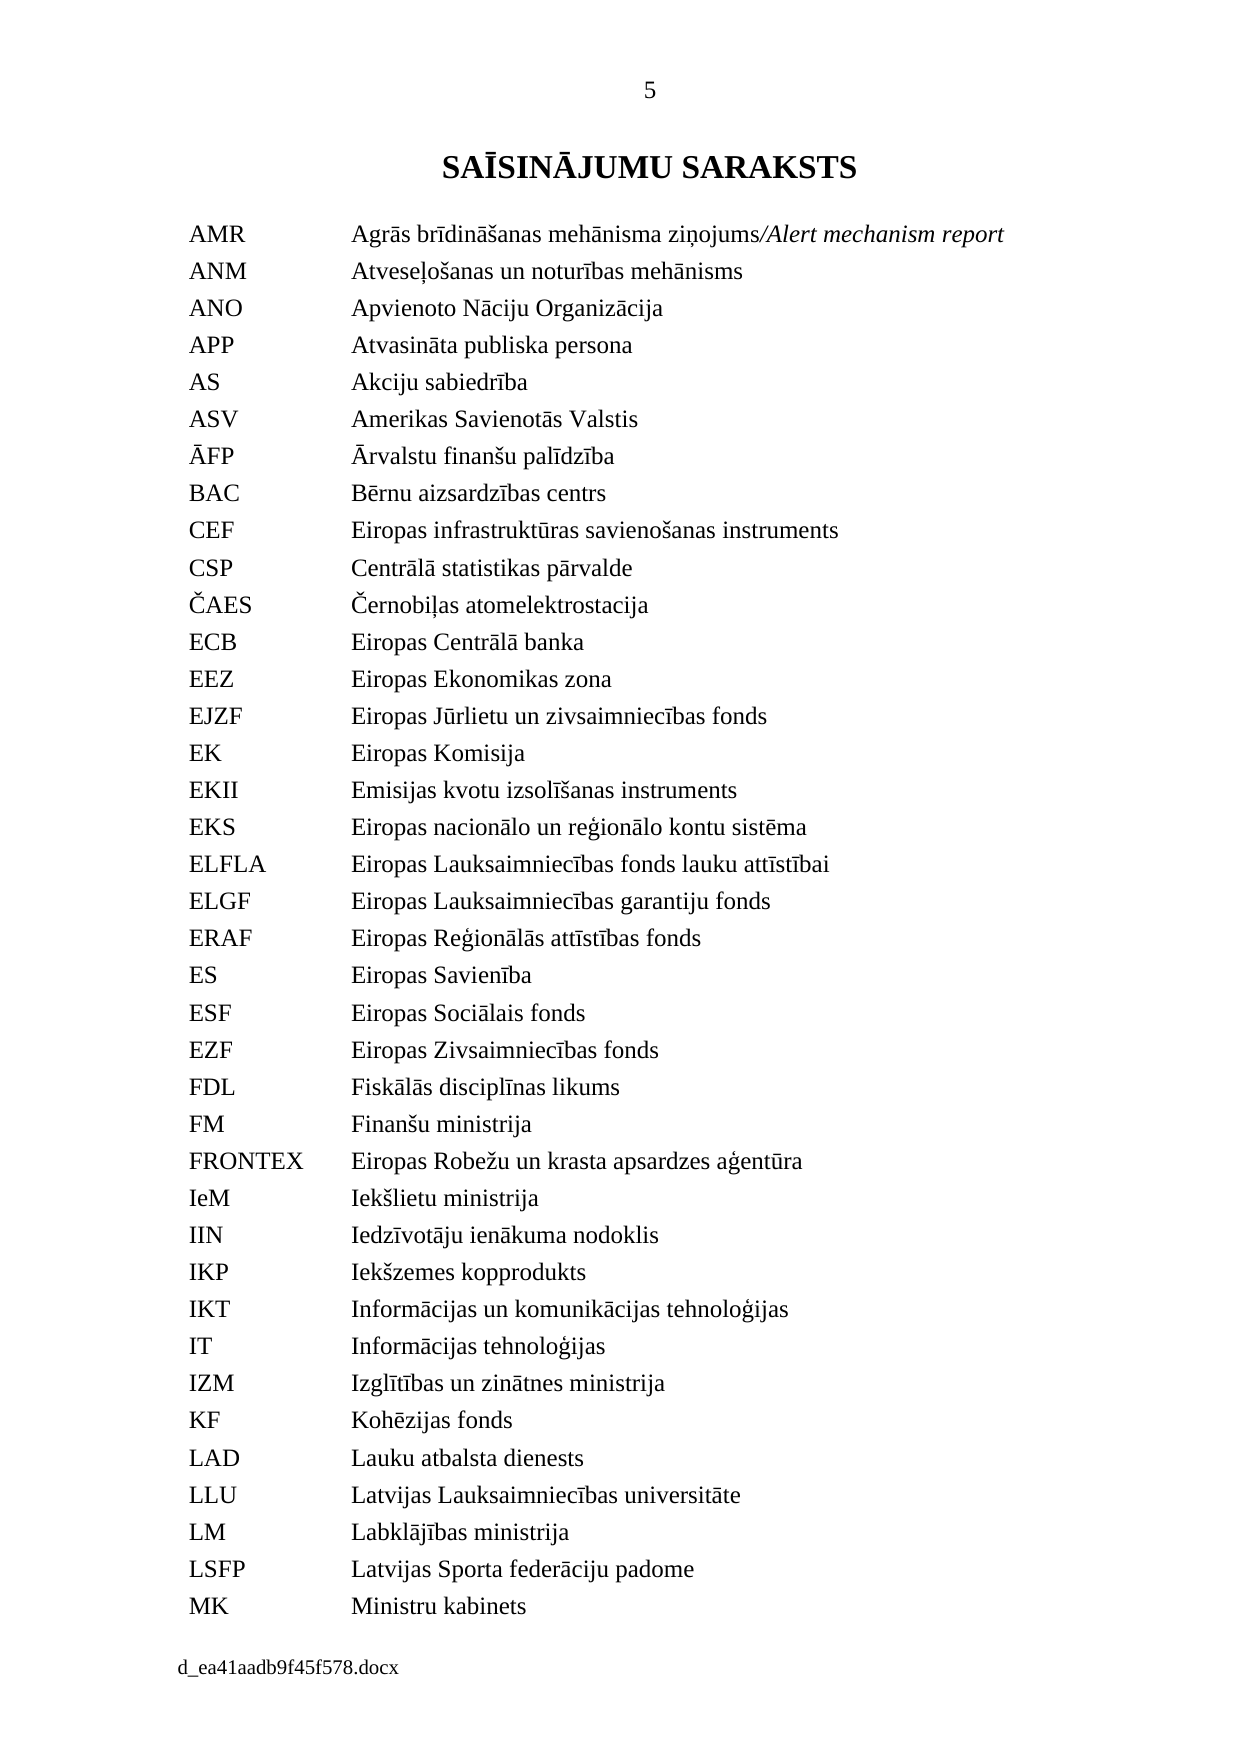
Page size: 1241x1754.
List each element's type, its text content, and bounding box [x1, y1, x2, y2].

table_cell Finanšu ministrija [340, 1105, 1137, 1142]
table_cell Eiropas nacionālo un reģionālo kontu sistēma [340, 808, 1137, 845]
table_cell LAD [177, 1439, 339, 1476]
table_cell IKT [177, 1290, 339, 1327]
table_cell Eiropas Reģionālās attīstības fonds [340, 919, 1137, 956]
table_cell Labklājības ministrija [340, 1513, 1137, 1550]
table_cell Atveseļošanas un noturības mehānisms [340, 252, 1137, 289]
table_cell Eiropas Lauksaimniecības fonds lauku attīstībai [340, 845, 1137, 882]
table_cell Latvijas Lauksaimniecības universitāte [340, 1476, 1137, 1513]
table_cell Emisijas kvotu izsolīšanas instruments [340, 771, 1137, 808]
table_cell Iekšlietu ministrija [340, 1179, 1137, 1216]
table_cell Eiropas Komisija [340, 734, 1137, 771]
table_cell Informācijas un komunikācijas tehnoloģijas [340, 1290, 1137, 1327]
table_cell FRONTEX [177, 1142, 339, 1179]
table_cell Ministru kabinets [340, 1587, 1137, 1624]
table_cell FDL [177, 1068, 339, 1105]
table_cell Iekšzemes kopprodukts [340, 1253, 1137, 1290]
table_cell Eiropas Savienība [340, 956, 1137, 993]
table_cell Lauku atbalsta dienests [340, 1439, 1137, 1476]
table_cell BAC [177, 474, 339, 511]
table_header Agrās brīdināšanas mehānisma ziņojums/Alert mechanism report [340, 215, 1137, 252]
table_cell EKS [177, 808, 339, 845]
table_cell Eiropas Robežu un krasta apsardzes aģentūra [340, 1142, 1137, 1179]
table_cell IKP [177, 1253, 339, 1290]
table_cell Eiropas Sociālais fonds [340, 994, 1137, 1031]
table_cell Fiskālās disciplīnas likums [340, 1068, 1137, 1105]
table_cell IeM [177, 1179, 339, 1216]
table_cell KF [177, 1401, 339, 1438]
table_cell EK [177, 734, 339, 771]
table_cell Eiropas Jūrlietu un zivsaimniecības fonds [340, 697, 1137, 734]
table_cell Eiropas Zivsaimniecības fonds [340, 1031, 1137, 1068]
table_cell IZM [177, 1364, 339, 1401]
table_cell Centrālā statistikas pārvalde [340, 549, 1137, 586]
table_cell Eiropas Ekonomikas zona [340, 660, 1137, 697]
table_header AMR [177, 215, 339, 252]
table_cell MK [177, 1587, 339, 1624]
table_cell Apvienoto Nāciju Organizācija [340, 289, 1137, 326]
table_cell ES [177, 956, 339, 993]
table_cell Eiropas infrastruktūras savienošanas instruments [340, 511, 1137, 548]
table_cell CEF [177, 511, 339, 548]
table_cell CSP [177, 549, 339, 586]
table_cell Černobiļas atomelektrostacija [340, 586, 1137, 623]
table_cell ELFLA [177, 845, 339, 882]
table_cell Atvasināta publiska persona [340, 326, 1137, 363]
table_cell EEZ [177, 660, 339, 697]
table_cell ČAES [177, 586, 339, 623]
table_cell IIN [177, 1216, 339, 1253]
table_cell ERAF [177, 919, 339, 956]
table_cell EKII [177, 771, 339, 808]
table_cell Amerikas Savienotās Valstis [340, 400, 1137, 437]
table_cell ESF [177, 994, 339, 1031]
table_cell FM [177, 1105, 339, 1142]
table_cell Izglītības un zinātnes ministrija [340, 1364, 1137, 1401]
table_cell IT [177, 1327, 339, 1364]
table_cell ĀFP [177, 437, 339, 474]
table_cell Bērnu aizsardzības centrs [340, 474, 1137, 511]
table_cell Ārvalstu finanšu palīdzība [340, 437, 1137, 474]
text SAĪSINĀJUMU SARAKSTS [177, 148, 1122, 186]
table_cell Informācijas tehnoloģijas [340, 1327, 1137, 1364]
table_cell ECB [177, 623, 339, 660]
table_cell Eiropas Centrālā banka [340, 623, 1137, 660]
table_cell Iedzīvotāju ienākuma nodoklis [340, 1216, 1137, 1253]
table_cell APP [177, 326, 339, 363]
table_cell LLU [177, 1476, 339, 1513]
table_cell LM [177, 1513, 339, 1550]
table_cell Latvijas Sporta federāciju padome [340, 1550, 1137, 1587]
table_cell AS [177, 363, 339, 400]
table_cell ELGF [177, 882, 339, 919]
table_cell Eiropas Lauksaimniecības garantiju fonds [340, 882, 1137, 919]
table_cell Akciju sabiedrība [340, 363, 1137, 400]
table_cell Kohēzijas fonds [340, 1401, 1137, 1438]
table_cell LSFP [177, 1550, 339, 1587]
table_cell EZF [177, 1031, 339, 1068]
table_cell ASV [177, 400, 339, 437]
table_cell ANO [177, 289, 339, 326]
table_cell ANM [177, 252, 339, 289]
table_cell EJZF [177, 697, 339, 734]
